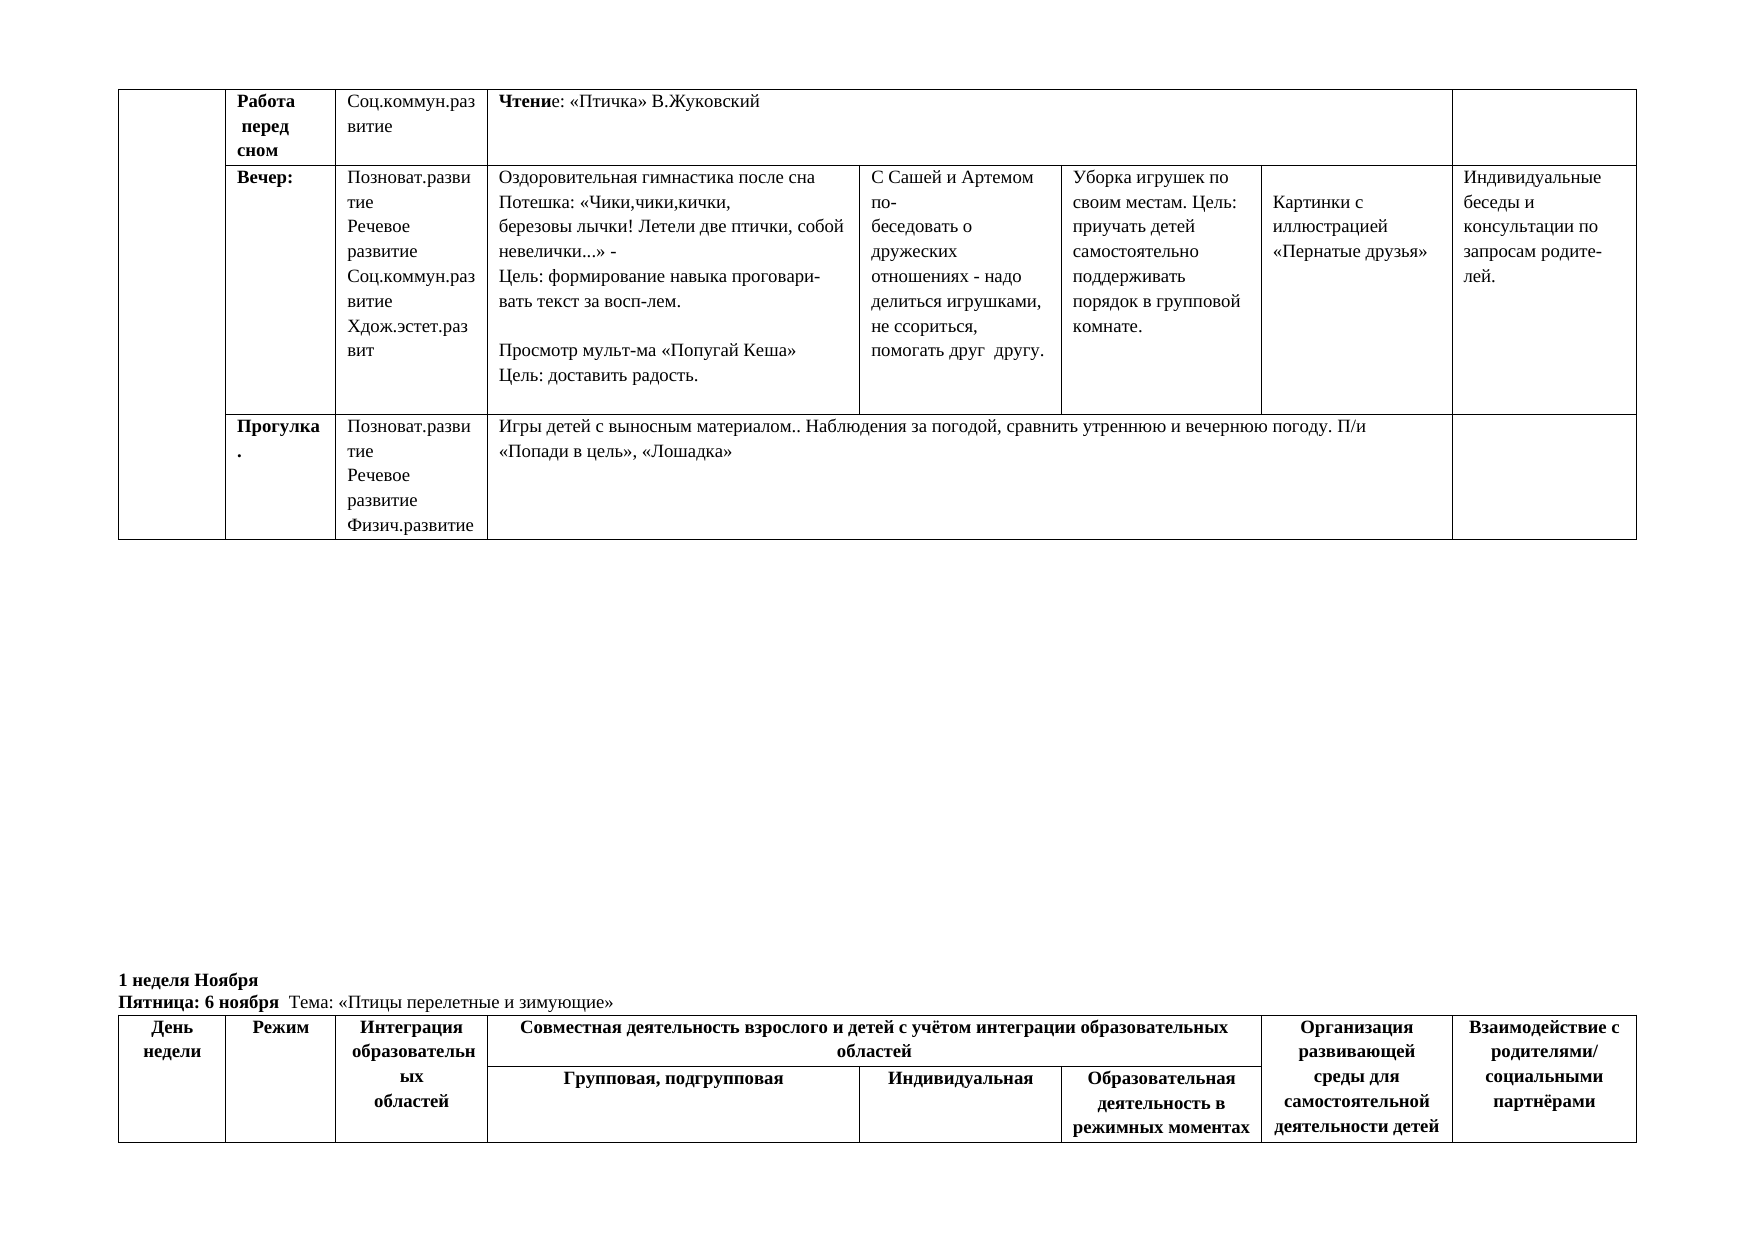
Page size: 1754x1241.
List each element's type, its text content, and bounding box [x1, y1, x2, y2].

table_cell [1453, 90, 1636, 165]
table_cell Индивидуальные беседы и консультации по запросам родите-лей. [1453, 166, 1636, 414]
table_header Совместная деятельность взрослого и детей с учётом интеграции образовательных областей [488, 1016, 1261, 1066]
table_header Интеграция образовательных областей [336, 1016, 487, 1142]
table_cell Уборка игрушек по своим местам. Цель: приучать детей самостоятельно поддерживать порядок в групповой комнате. [1062, 166, 1261, 414]
table_cell Прогулка. [226, 415, 335, 539]
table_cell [1062, 1067, 1261, 1142]
table_cell Игры детей с выносным материалом.. Наблюдения за погодой, сравнить утреннюю и вечернюю погоду. П/и «Попади в цель», «Лошадка» [488, 415, 1452, 539]
table_cell [1453, 415, 1636, 539]
table_header Режим [226, 1016, 335, 1142]
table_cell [488, 1067, 859, 1142]
table_cell Соц.коммун.развитие [336, 90, 487, 165]
table_cell Оздоровительная гимнастика после сна Потешка: «Чики,чики,кички, березовы лычки! Летели две птички, собой невелички...» - Цель: формирование навыка проговари- вать текст за восп-лем. Просмотр мульт-ма «Попугай Кеша» Цель: доставить радость. [488, 166, 859, 414]
table_cell Работа перед сном [226, 90, 335, 165]
text 1 неделя Ноября [118, 968, 1636, 990]
table_cell Чтение: «Птичка» В.Жуковский [488, 90, 1452, 165]
table_cell Вечер: [226, 166, 335, 414]
text Пятница: 6 ноября Тема: «Птицы перелетные и зимующие» [118, 991, 1636, 1013]
table_cell Индивидуальная [860, 1067, 1061, 1142]
table_cell [119, 90, 225, 539]
table_cell С Сашей и Артемом по- беседовать о дружеских отношениях - надо делиться игрушками, не ссориться, помогать друг другу. [860, 166, 1061, 414]
table_cell Картинки с иллюстрацией «Пернатые друзья» [1262, 166, 1452, 414]
table_header Взаимодействие с родителями/ социальными партнёрами [1453, 1016, 1636, 1142]
table_cell Позноват.развитие Речевое развитие Физич.развитие [336, 415, 487, 539]
table_header День недели [119, 1016, 225, 1142]
table_header Организация развивающей среды для самостоятельной деятельности детей (центры активности, все помещения группы) [1262, 1016, 1452, 1142]
table_cell Позноват.развитие Речевое развитие Соц.коммун.развитие Хдож.эстет.развит [336, 166, 487, 414]
